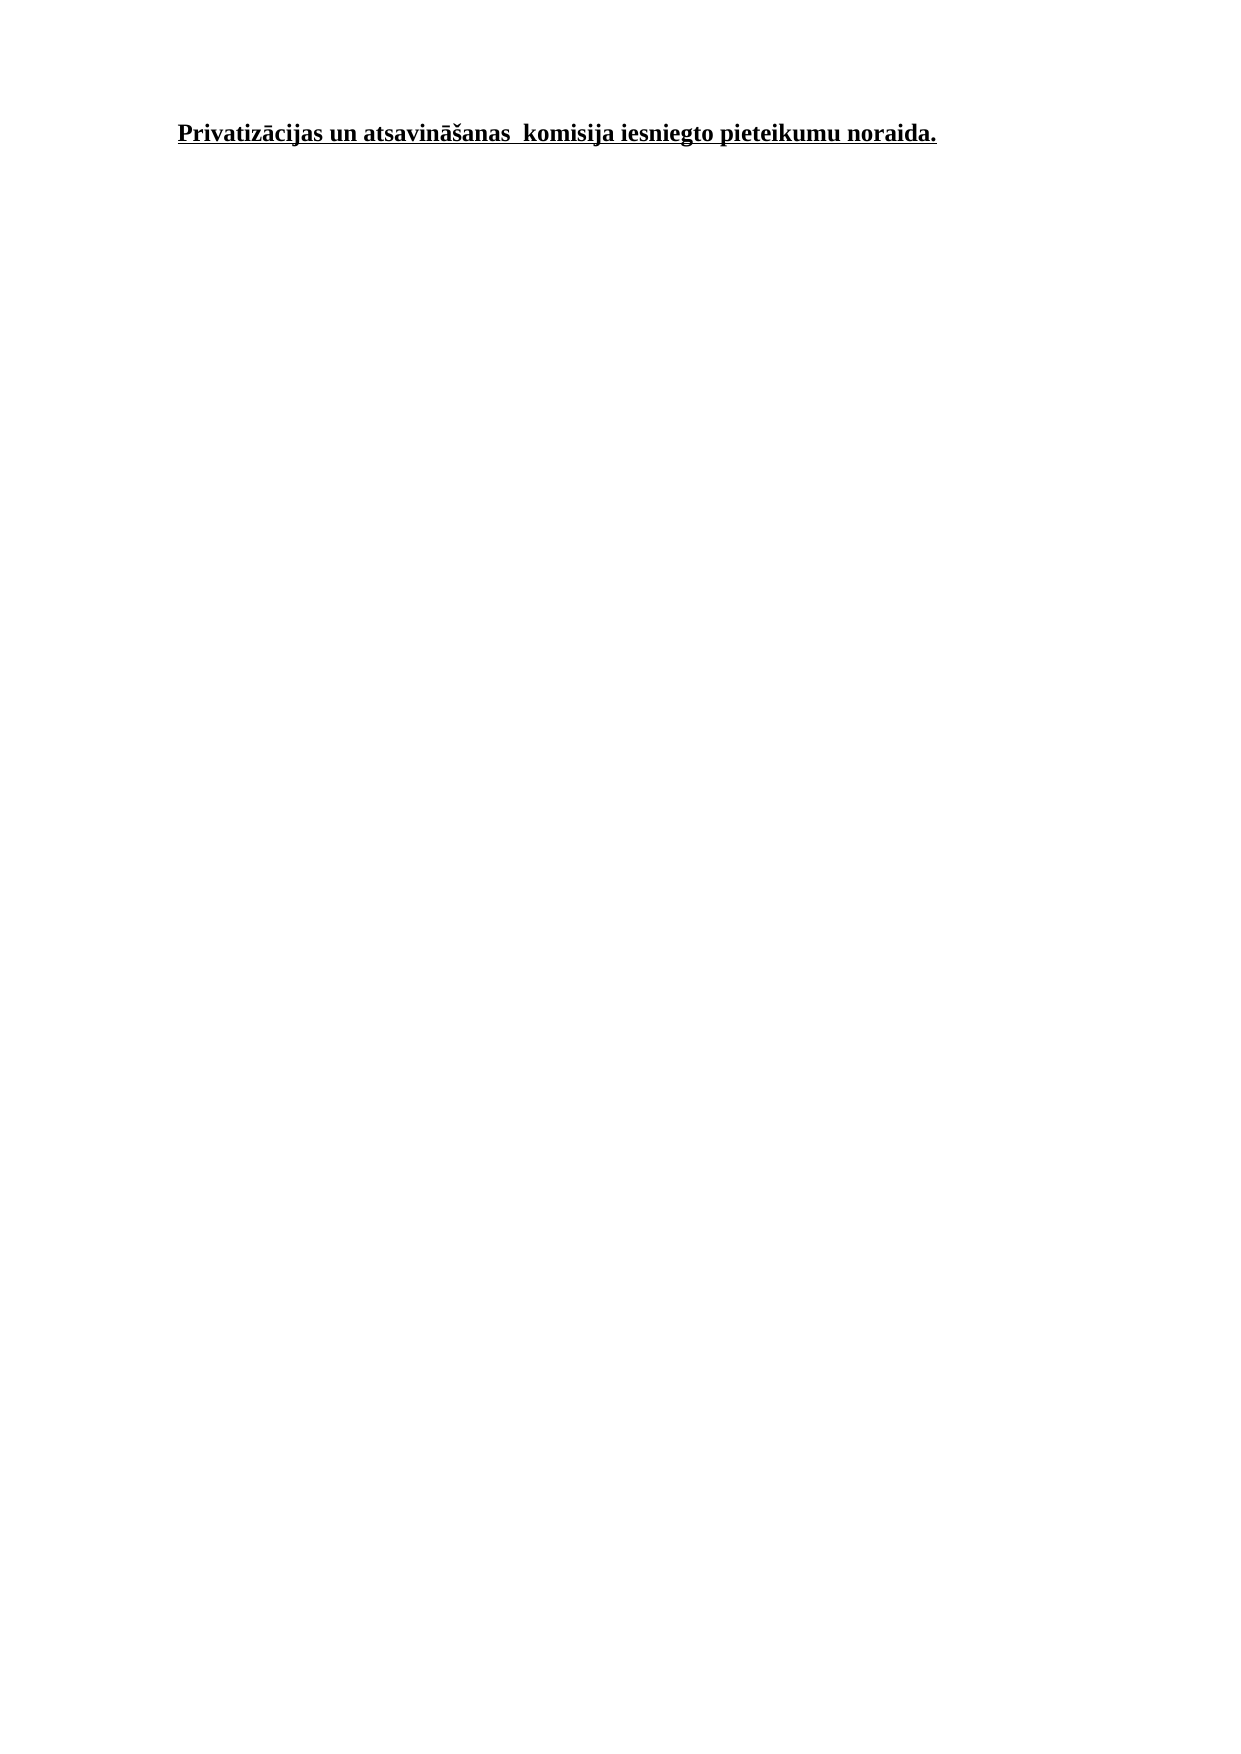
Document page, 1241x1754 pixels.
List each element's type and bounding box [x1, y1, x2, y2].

text [177, 118, 1146, 147]
